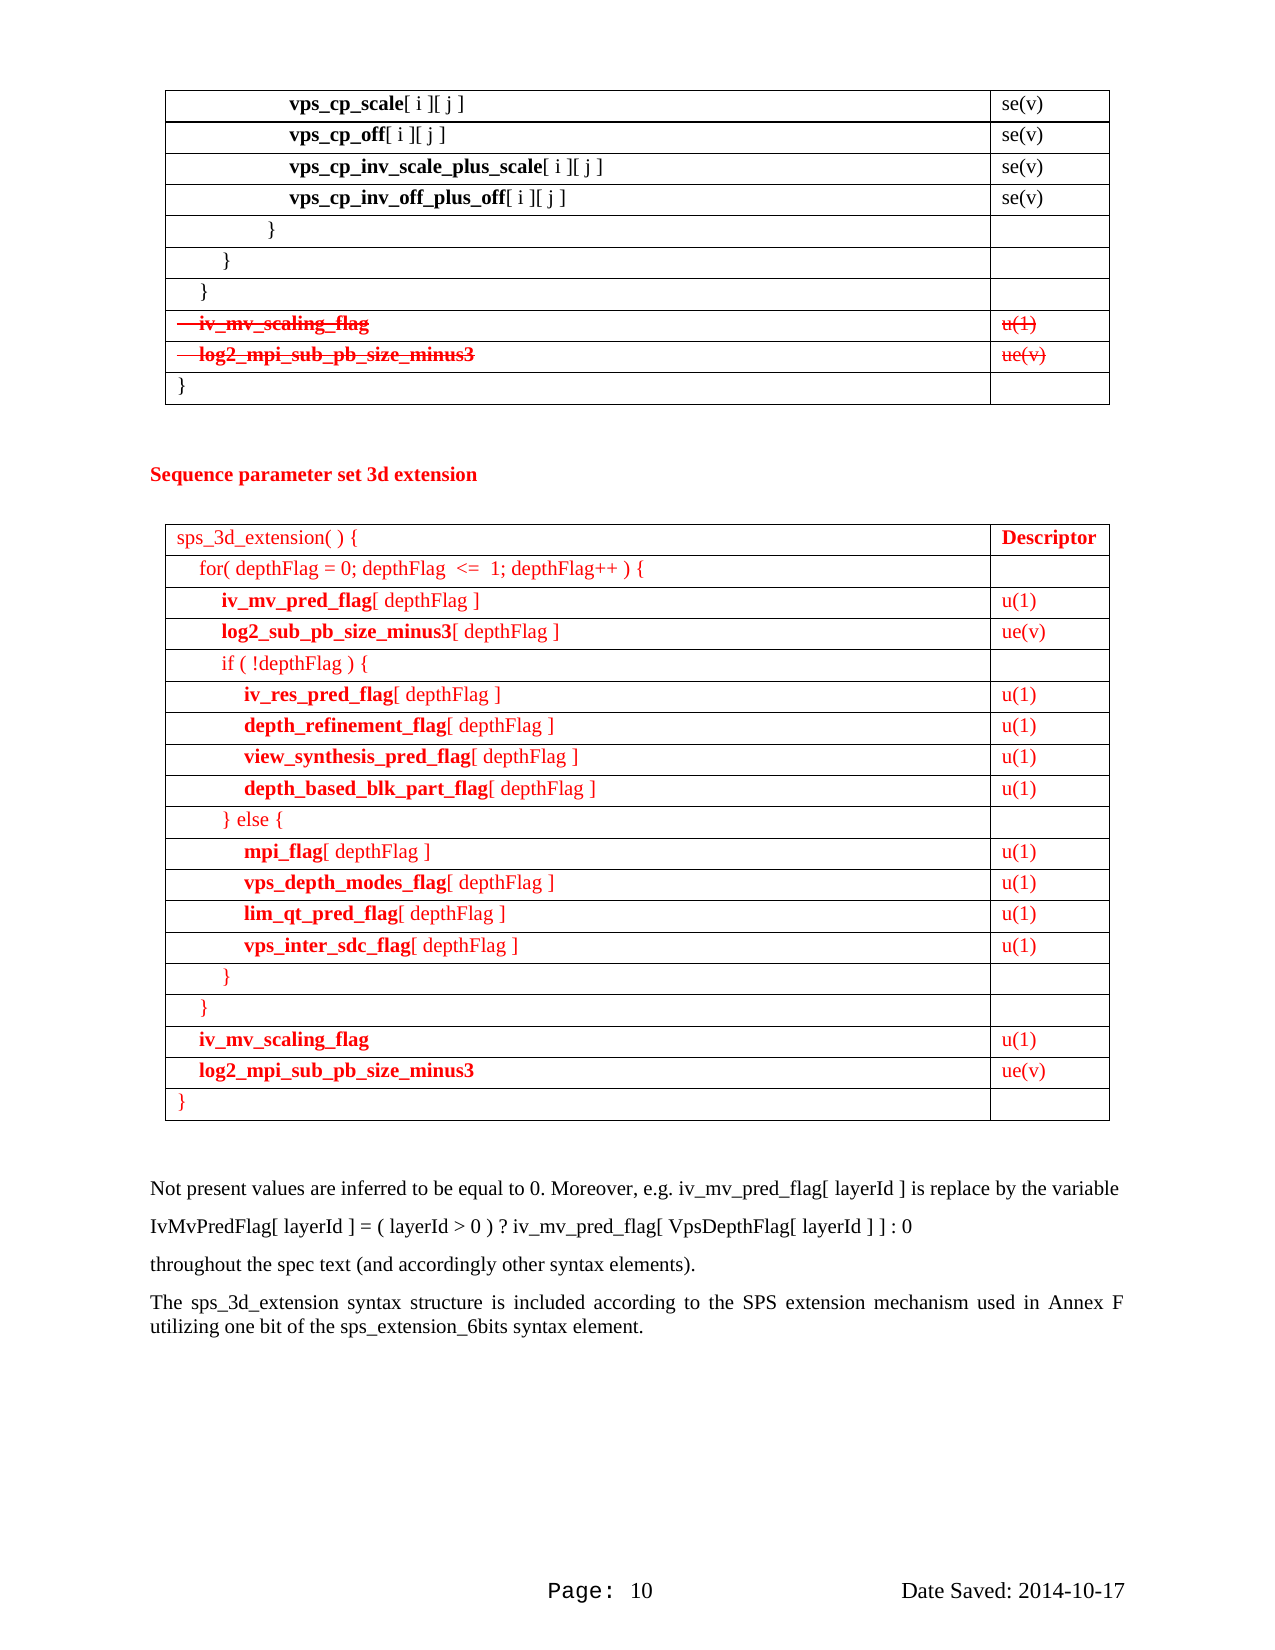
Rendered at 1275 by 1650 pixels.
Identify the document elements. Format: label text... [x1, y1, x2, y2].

table_cell se(v) [991, 91, 1109, 121]
table_cell [991, 279, 1109, 309]
table_cell [991, 964, 1109, 994]
table_cell depth_refinement_flag[ depthFlag ] [166, 713, 990, 743]
table_cell view_synthesis_pred_flag[ depthFlag ] [166, 745, 990, 775]
table_cell [991, 373, 1109, 403]
table_cell [991, 995, 1109, 1026]
table_cell } [166, 373, 990, 403]
table_cell ue(v) [991, 619, 1109, 649]
table_cell iv_res_pred_flag[ depthFlag ] [166, 682, 990, 712]
table_cell } [166, 1089, 990, 1120]
text IvMvPredFlag[ layerId ] = ( layerId > 0 ) ? iv_mv_pred_flag[ VpsDepthFlag[ layerId ] ] : 0 [150, 1214, 1125, 1238]
table_cell vps_cp_inv_scale_plus_scale[ i ][ j ] [166, 154, 990, 184]
table_cell u(1) [991, 776, 1109, 806]
table_cell se(v) [991, 185, 1109, 215]
table_cell [991, 650, 1109, 681]
table_cell vps_cp_off[ i ][ j ] [166, 123, 990, 153]
table_header Descriptor [991, 525, 1109, 555]
table_cell [991, 556, 1109, 587]
table_cell u(1) [991, 682, 1109, 712]
table_cell [991, 807, 1109, 837]
table_cell } [166, 964, 990, 994]
table_cell } [166, 279, 990, 309]
table_cell u(1) [991, 311, 1109, 341]
table_cell iv_mv_scaling_flag [166, 1027, 990, 1057]
table_cell u(1) [991, 933, 1109, 963]
table_cell } [166, 995, 990, 1026]
table_cell u(1) [991, 901, 1109, 932]
table_cell } else { [166, 807, 990, 837]
table_cell log2_mpi_sub_pb_size_minus3 [166, 342, 990, 372]
table_cell [991, 1089, 1109, 1120]
table_cell if ( !depthFlag ) { [166, 650, 990, 681]
table_cell iv_mv_pred_flag[ depthFlag ] [166, 588, 990, 618]
table_cell mpi_flag[ depthFlag ] [166, 839, 990, 869]
table_cell ue(v) [991, 1058, 1109, 1088]
table_header sps_3d_extension( ) { [166, 525, 990, 555]
table_cell vps_depth_modes_flag[ depthFlag ] [166, 870, 990, 900]
table_cell se(v) [991, 154, 1109, 184]
table_cell [991, 248, 1109, 278]
table_cell } [166, 216, 990, 247]
table_cell se(v) [991, 123, 1109, 153]
list Sequence parameter set 3d extension [150, 462, 1125, 486]
text Not present values are inferred to be equal to 0. Moreover, e.g. iv_mv_pred_flag[ layerId ] is replace by the variable [150, 1175, 1125, 1199]
table_cell lim_qt_pred_flag[ depthFlag ] [166, 901, 990, 932]
table_cell } [166, 248, 990, 278]
table_cell u(1) [991, 745, 1109, 775]
table_cell u(1) [991, 839, 1109, 869]
text The sps_3d_extension syntax structure is included according to the SPS extension mechanism used in Annex F utilizing one bit of the sps_extension_6bits syntax element. [150, 1290, 1125, 1338]
table_cell vps_cp_scale[ i ][ j ] [166, 91, 990, 121]
table_cell u(1) [991, 713, 1109, 743]
table_cell iv_mv_scaling_flag [166, 311, 990, 341]
table_cell vps_cp_inv_off_plus_off[ i ][ j ] [166, 185, 990, 215]
table_cell u(1) [991, 588, 1109, 618]
table_cell vps_inter_sdc_flag[ depthFlag ] [166, 933, 990, 963]
table_cell u(1) [991, 1027, 1109, 1057]
table_cell [991, 216, 1109, 247]
table_cell depth_based_blk_part_flag[ depthFlag ] [166, 776, 990, 806]
table_cell log2_sub_pb_size_minus3[ depthFlag ] [166, 619, 990, 649]
text throughout the spec text (and accordingly other syntax elements). [150, 1252, 1125, 1276]
table_cell u(1) [991, 870, 1109, 900]
table_cell log2_mpi_sub_pb_size_minus3 [166, 1058, 990, 1088]
table_cell ue(v) [991, 342, 1109, 372]
table_cell for( depthFlag = 0; depthFlag <= 1; depthFlag++ ) { [166, 556, 990, 587]
